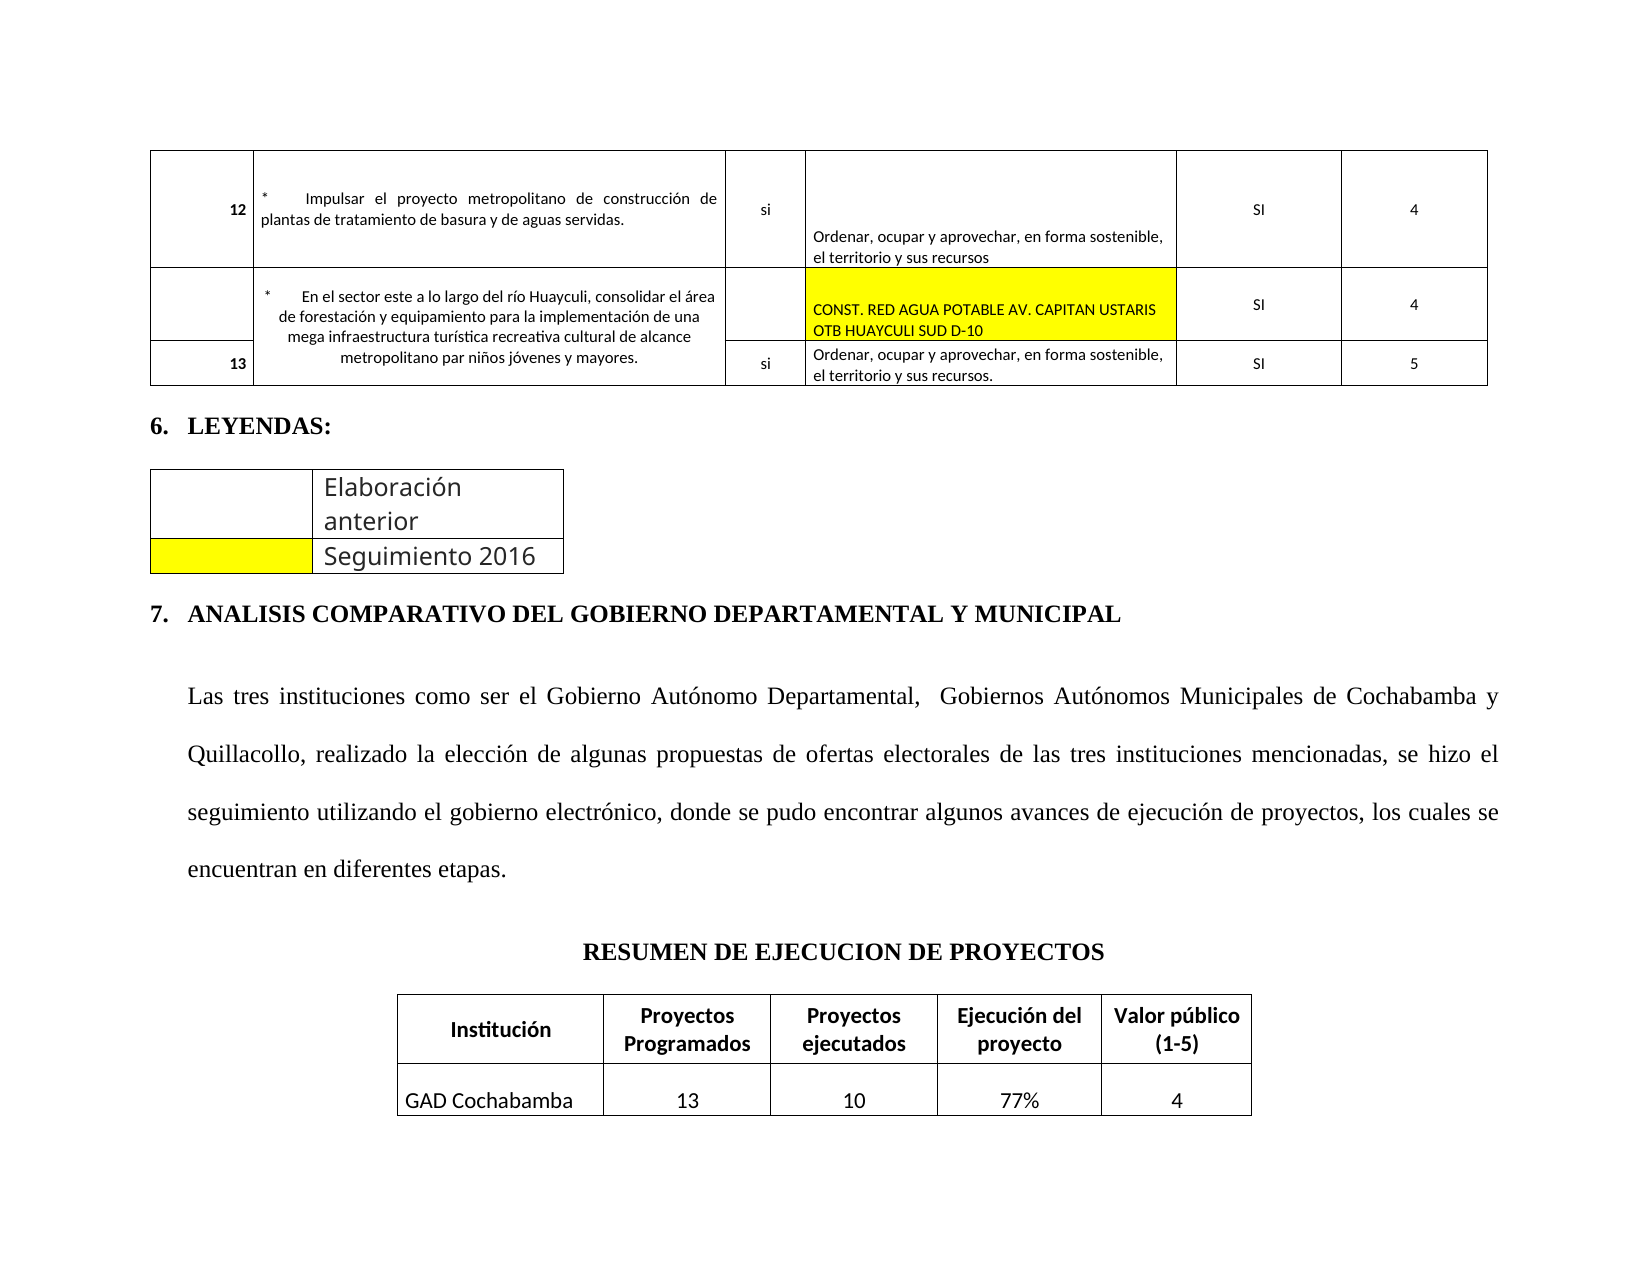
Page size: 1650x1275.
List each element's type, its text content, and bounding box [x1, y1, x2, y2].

table_cell * Impulsar el proyecto metropolitano de construcción de plantas de tratamiento de basura y de aguas servidas. [254, 151, 725, 267]
table_cell Seguimiento 2016 [313, 539, 563, 573]
table_cell SI [1177, 341, 1341, 385]
table_cell 12 [151, 151, 253, 267]
table_cell SI [1177, 151, 1341, 267]
table_cell 4 [1342, 151, 1487, 267]
text LEYENDAS: [150, 411, 1500, 440]
table_cell CONST. RED AGUA POTABLE AV. CAPITAN USTARIS OTB HUAYCULI SUD D-10 [806, 268, 1176, 340]
table_cell [726, 268, 805, 340]
table_header Ejecución del proyecto [938, 995, 1101, 1063]
table_header [151, 470, 312, 538]
text ANALISIS COMPARATIVO DEL GOBIERNO DEPARTAMENTAL Y MUNICIPAL [150, 599, 1500, 628]
table_cell 10 [771, 1064, 937, 1114]
table_header Valor público (1-5) [1102, 995, 1251, 1063]
table_cell * En el sector este a lo largo del río Huayculi, consolidar el área de forestación y equipamiento para la implementación de una mega infraestructura turística recreativa cultural de alcance metropolitano par niños jóvenes y mayores. [254, 268, 725, 385]
table_cell Ordenar, ocupar y aprovechar, en forma sostenible, el territorio y sus recursos [806, 151, 1176, 267]
table_cell [151, 539, 312, 573]
table_header Institución [398, 995, 603, 1063]
table_cell 5 [1342, 341, 1487, 385]
table_cell 4 [1102, 1064, 1251, 1114]
table_header Proyectos ejecutados [771, 995, 937, 1063]
table_cell 77% [938, 1064, 1101, 1114]
table_header Elaboración anterior [313, 470, 563, 538]
table_header Proyectos Programados [604, 995, 770, 1063]
table_cell [151, 268, 253, 340]
table_cell 13 [151, 341, 253, 385]
list RESUMEN DE EJECUCION DE PROYECTOS [187, 937, 1500, 965]
table_cell SI [1177, 268, 1341, 340]
table_cell 13 [604, 1064, 770, 1114]
table_cell si [726, 341, 805, 385]
list Las tres instituciones como ser el Gobierno Autónomo Departamental, Gobiernos Autónomos Municipales de Cochabamba y Quillacollo, realizado la elección de algunas propuestas de ofertas electorales de las tres instituciones mencionadas, se hizo el seguimiento utilizando el gobierno electrónico, donde se pudo encontrar algunos avances de ejecución de proyectos, los cuales se encuentran en diferentes etapas. [187, 682, 1500, 883]
table_cell si [726, 151, 805, 267]
table_cell GAD Cochabamba [398, 1064, 603, 1114]
table_cell Ordenar, ocupar y aprovechar, en forma sostenible, el territorio y sus recursos. [806, 341, 1176, 385]
table_cell 4 [1342, 268, 1487, 340]
